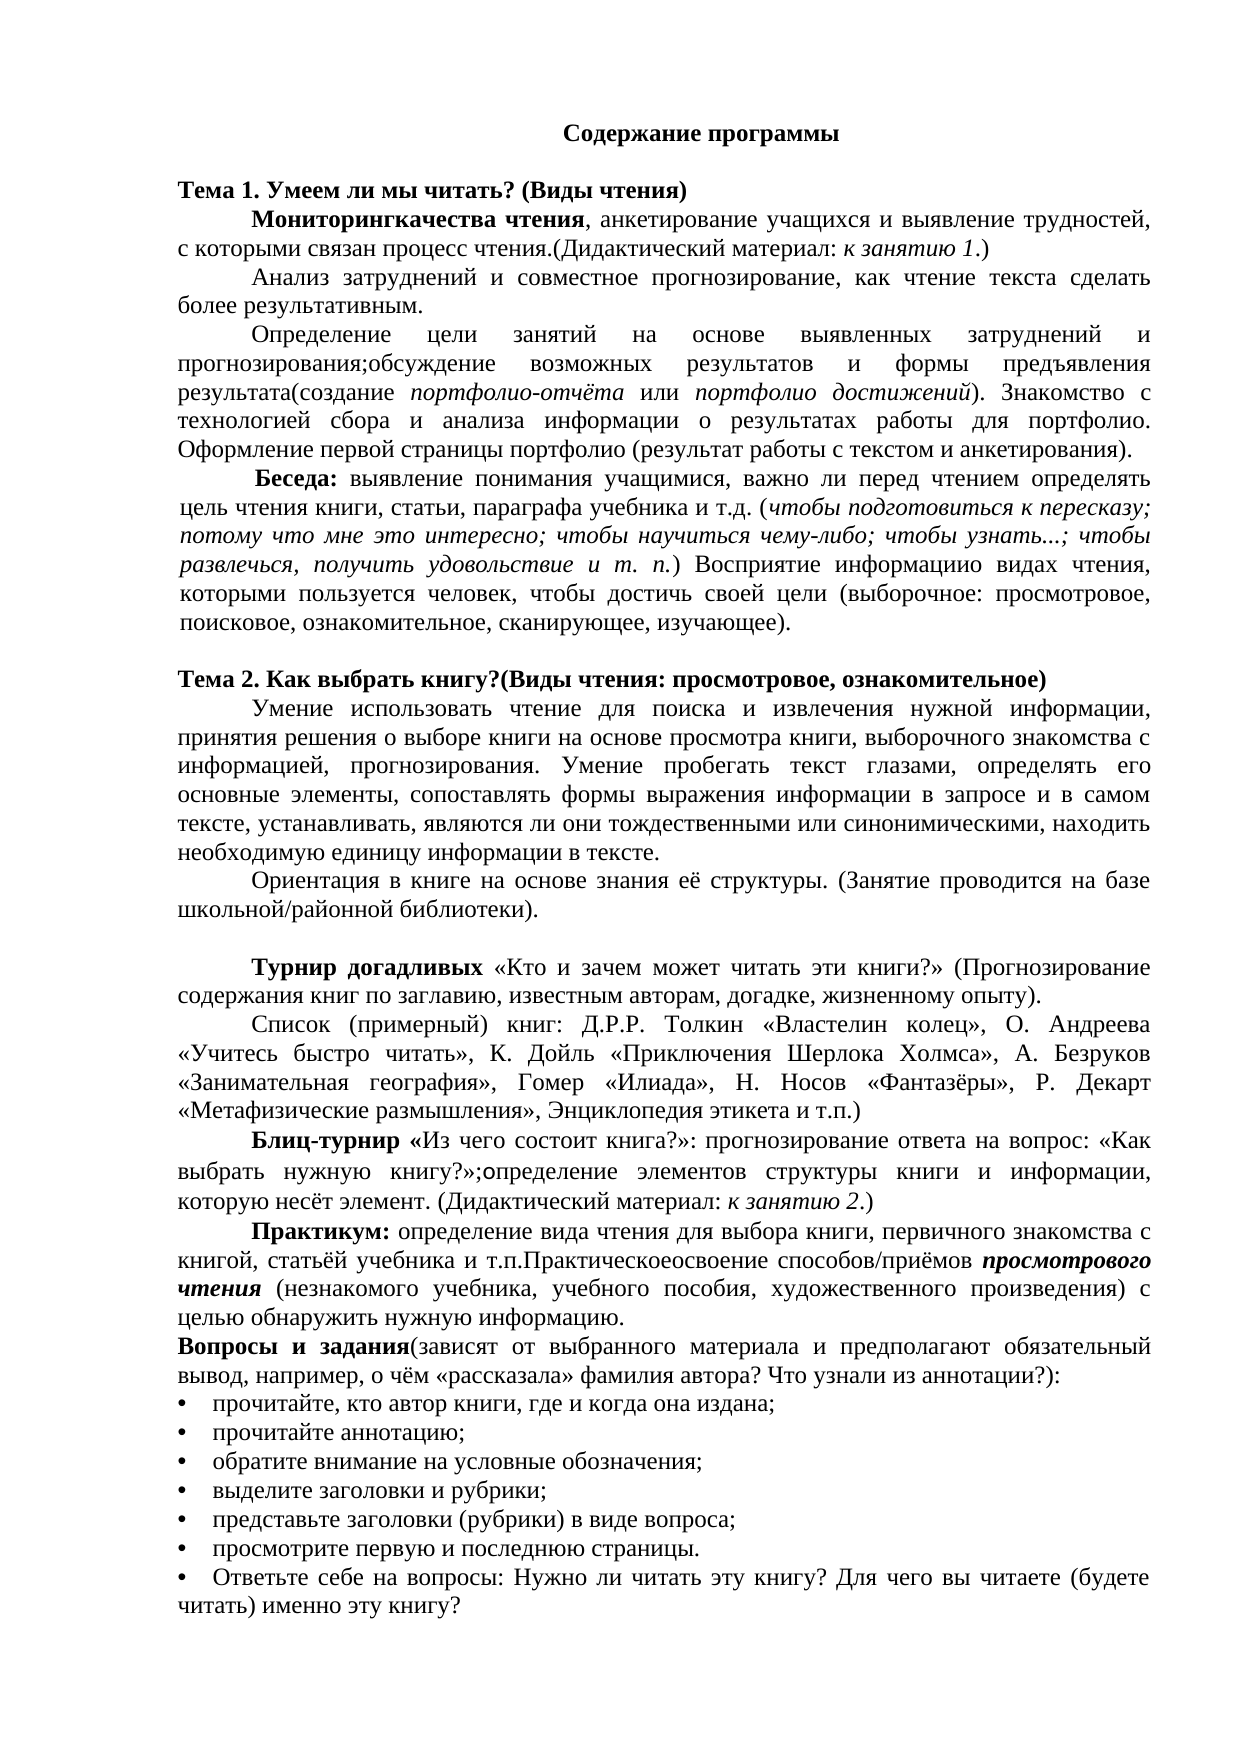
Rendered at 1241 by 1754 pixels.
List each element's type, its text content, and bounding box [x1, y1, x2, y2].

text Список (примерный) книг: Д.Р.Р. Толкин «Властелин колец», О. Андреева «Учитесь быстро читать», К. Дойль «Приключения Шерлока Холмса», А. Безруков «Занимательная география», Гомер «Илиада», Н. Носов «Фантазёры», Р. Декарт «Метафизические размышления», Энциклопедия этикета и т.п.) [177, 1009, 1152, 1124]
text Умение использовать чтение для поиска и извлечения нужной информации, принятия решения о выборе книги на основе просмотра книги, выборочного знакомства с информацией, прогнозирования. Умение пробегать текст глазами, определять его основные элементы, сопоставлять формы выражения информации в запросе и в самом тексте, устанавливать, являются ли они тождественными или синонимическими, находить необходимую единицу информации в тексте. [177, 693, 1152, 866]
list прочитайте аннотацию; [177, 1417, 1152, 1446]
text Блиц-турнир «Из чего состоит книга?»: прогнозирование ответа на вопрос: «Как выбрать нужную книгу?»;определение элементов структуры книги и информации, которую несёт элемент. (Дидактический материал: к занятию 2.) [177, 1124, 1152, 1216]
list представьте заголовки (рубрики) в виде вопроса; [177, 1504, 1152, 1533]
list просмотрите первую и последнюю страницы. [177, 1533, 1152, 1562]
list обратите внимание на условные обозначения; [177, 1446, 1152, 1475]
text Тема 1. Умеем ли мы читать? (Виды чтения) [177, 176, 1152, 204]
text Турнир догадливых «Кто и зачем может читать эти книги?» (Прогнозирование содержания книг по заглавию, известным авторам, догадке, жизненному опыту). [177, 952, 1152, 1009]
text Анализ затруднений и совместное прогнозирование, как чтение текста сделать более результативным. [177, 262, 1152, 319]
text Тема 2. Как выбрать книгу?(Виды чтения: просмотровое, ознакомительное) [177, 664, 1152, 693]
text Беседа: выявление понимания учащимися, важно ли перед чтением определять цель чтения книги, статьи, параграфа учебника и т.д. (чтобы подготовиться к пересказу; потому что мне это интересно; чтобы научиться чему-либо; чтобы узнать...; чтобы развлечься, получить удовольствие и т. п.) Восприятие информациио видах чтения, которыми пользуется человек, чтобы достичь своей цели (выборочное: просмотровое, поисковое, ознакомительное, сканирующее, изучающее). [179, 463, 1152, 636]
text Практикум: определение вида чтения для выбора книги, первичного знакомства с книгой, статьёй учебника и т.п.Практическоеосвоение способов/приёмов просмотрового чтения (незнакомого учебника, учебного пособия, художественного произведения) с целью обнаружить нужную информацию. [177, 1216, 1152, 1331]
text Определение цели занятий на основе выявленных затруднений и прогнозирования;обсуждение возможных результатов и формы предъявления результата(создание портфолио-отчёта или портфолио достижений). Знакомство с технологией сбора и анализа информации о результатах работы для портфолио. Оформление первой страницы портфолио (результат работы с текстом и анкетирования). [177, 319, 1152, 463]
list прочитайте, кто автор книги, где и когда она издана; [177, 1388, 1152, 1417]
text Содержание программы [177, 118, 1152, 147]
text Вопросы и задания(зависят от выбранного материала и предполагают обязательный вывод, например, о чём «рассказала» фамилия автора? Что узнали из аннотации?): [177, 1331, 1152, 1388]
list Ответьте себе на вопросы: Нужно ли читать эту книгу? Для чего вы читаете (будете читать) именно эту книгу? [177, 1562, 1152, 1619]
text Ориентация в книге на основе знания её структуры. (Занятие проводится на базе школьной/районной библиотеки). [177, 866, 1152, 923]
list выделите заголовки и рубрики; [177, 1475, 1152, 1504]
text Мониторингкачества чтения, анкетирование учащихся и выявление трудностей, с которыми связан процесс чтения.(Дидактический материал: к занятию 1.) [177, 204, 1152, 262]
